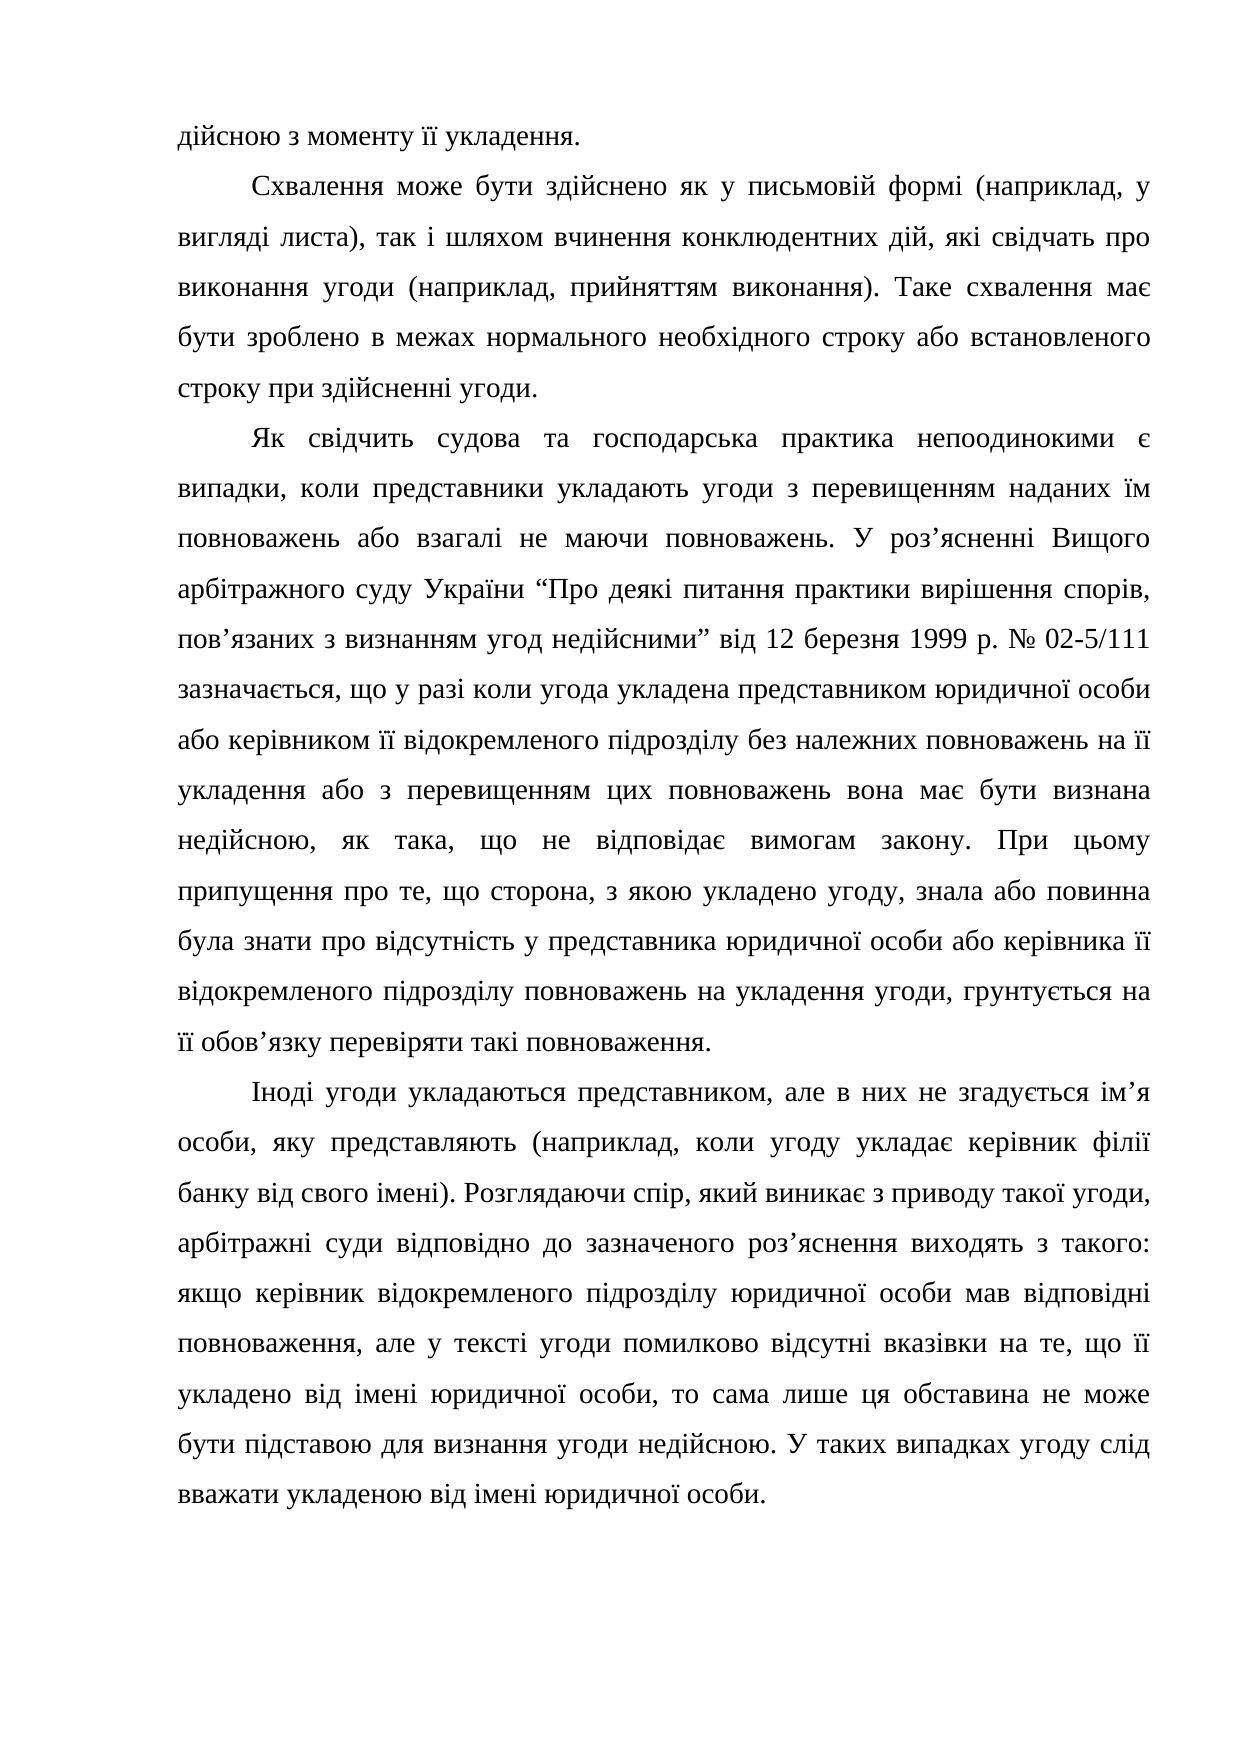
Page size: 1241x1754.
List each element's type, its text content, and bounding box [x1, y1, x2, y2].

text Як свідчить судова та господарська практика непоодинокими є випадки, коли представники укладають угоди з перевищенням наданих їм повноважень або взагалі не маючи повноважень. У роз’ясненні Вищого арбітражного суду України “Про деякі питання практики вирішення спорів, пов’язаних з визнанням угод недійсними” від 12 березня 1999 p. № 02-5/111 зазначається, що у разі коли угода укладена представником юридичної особи або керівником її відокремленого підрозділу без належних повноважень на її укладення або з перевищенням цих повноважень вона має бути визнана недійсною, як така, що не відповідає вимогам закону. При цьому припущення про те, що сторона, з якою укладено угоду, знала або повинна була знати про відсутність у представника юридичної особи або керівника її відокремленого підрозділу повноважень на укладення угоди, грунтується на її обов’язку перевіряти такі повноваження. [177, 420, 1152, 1057]
text Іноді угоди укладаються представником, але в них не згадується ім’я особи, яку представляють (наприклад, коли угоду укладає керівник філії банку від свого імені). Розглядаючи спір, який виникає з приводу такої угоди, арбітражні суди відповідно до зазначеного роз’яснення виходять з такого: якщо керівник відокремленого підрозділу юридичної особи мав відповідні повноваження, але у тексті угоди помилково відсутні вказівки на те, що її укладено від імені юридичної особи, то сама лише ця обставина не може бути підставою для визнання угоди недійсною. У таких випадках угоду слід вважати укладеною від імені юридичної особи. [177, 1074, 1152, 1510]
text Схвалення може бути здійснено як у письмовій формі (наприклад, у вигляді листа), так і шляхом вчинення конклюдентних дій, які свідчать про виконання угоди (наприклад, прийняттям виконання). Таке схвалення має бути зроблено в межах нормального необхідного строку або встановленого строку при здійсненні угоди. [177, 168, 1152, 403]
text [177, 118, 1152, 152]
